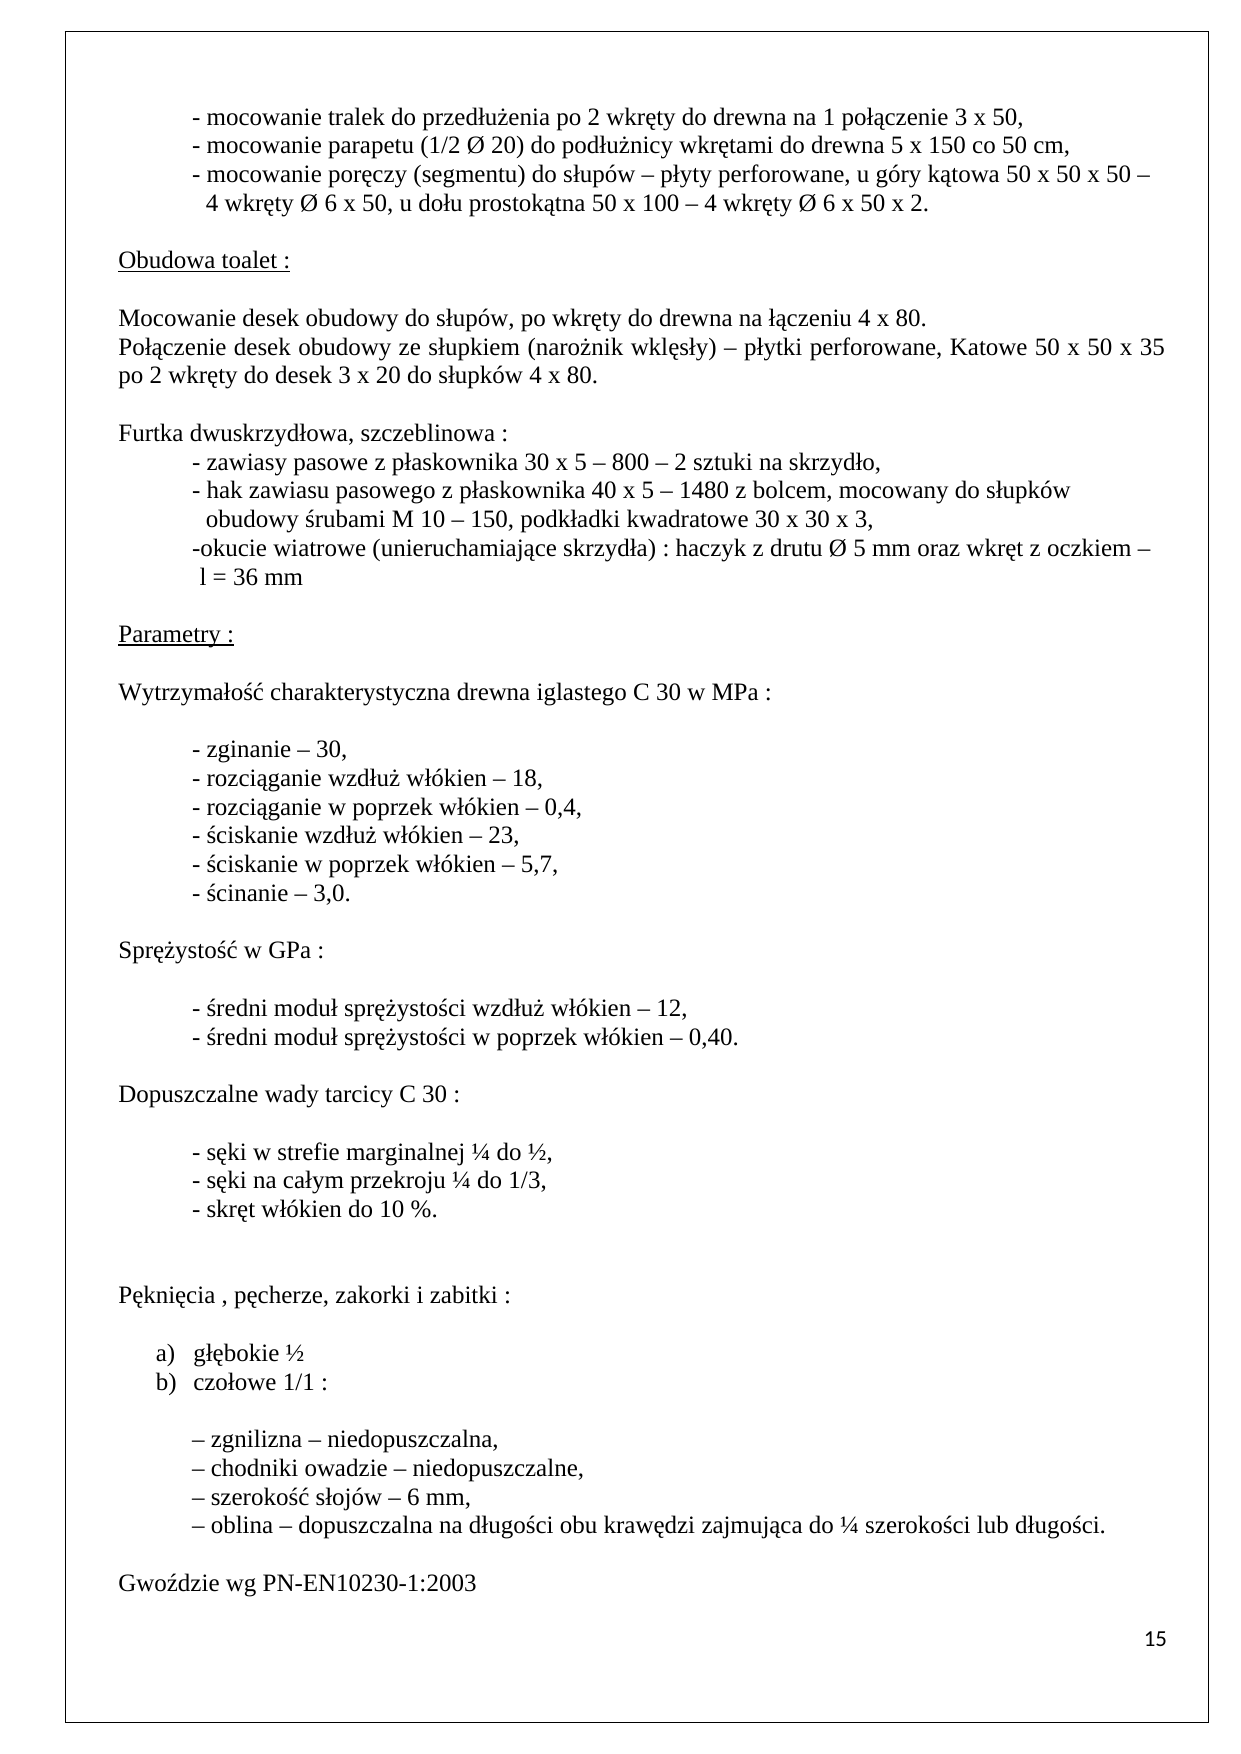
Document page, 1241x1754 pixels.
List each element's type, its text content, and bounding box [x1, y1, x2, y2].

text l = 36 mm [118, 562, 1167, 591]
text Mocowanie desek obudowy do słupów, po wkręty do drewna na łączeniu 4 x 80. [118, 303, 1167, 332]
text Parametry : [118, 619, 1167, 648]
text Wytrzymałość charakterystyczna drewna iglastego C 30 w MPa : [118, 677, 1167, 706]
text - zawiasy pasowe z płaskownika 30 x 5 – 800 – 2 sztuki na skrzydło, [118, 447, 1167, 476]
text - mocowanie parapetu (1/2 Ø 20) do podłużnicy wkrętami do drewna 5 x 150 co 50 cm, [118, 131, 1167, 159]
text - skręt włókien do 10 %. [118, 1194, 1167, 1223]
text - ściskanie w poprzek włókien – 5,7, [118, 849, 1167, 878]
text - rozciąganie w poprzek włókien – 0,4, [118, 792, 1167, 821]
list – chodniki owadzie – niedopuszczalne, [192, 1453, 1167, 1482]
text - średni moduł sprężystości w poprzek włókien – 0,40. [118, 1022, 1167, 1051]
list – zgnilizna – niedopuszczalna, [192, 1424, 1167, 1453]
text Gwoździe wg PN-EN10230-1:2003 [118, 1568, 1167, 1597]
text 4 wkręty Ø 6 x 50, u dołu prostokątna 50 x 100 – 4 wkręty Ø 6 x 50 x 2. [118, 188, 1167, 217]
text -okucie wiatrowe (unieruchamiające skrzydła) : haczyk z drutu Ø 5 mm oraz wkręt z oczkiem – [118, 533, 1167, 562]
list – szerokość słojów – 6 mm, [192, 1482, 1167, 1511]
text - rozciąganie wzdłuż włókien – 18, [118, 763, 1167, 792]
list głębokie ½ [156, 1338, 1167, 1367]
text - średni moduł sprężystości wzdłuż włókien – 12, [118, 993, 1167, 1022]
text - zginanie – 30, [118, 734, 1167, 763]
text - sęki w strefie marginalnej ¼ do ½, [118, 1137, 1167, 1166]
text - hak zawiasu pasowego z płaskownika 40 x 5 – 1480 z bolcem, mocowany do słupków [118, 476, 1167, 504]
text - mocowanie tralek do przedłużenia po 2 wkręty do drewna na 1 połączenie 3 x 50, [118, 102, 1167, 131]
text Furtka dwuskrzydłowa, szczeblinowa : [118, 418, 1167, 447]
text Obudowa toalet : [118, 246, 1167, 274]
list czołowe 1/1 : [156, 1367, 1167, 1396]
text - ścinanie – 3,0. [118, 878, 1167, 907]
text - sęki na całym przekroju ¼ do 1/3, [118, 1166, 1167, 1194]
list – oblina – dopuszczalna na długości obu krawędzi zajmująca do ¼ szerokości lub długości. [192, 1511, 1167, 1539]
text Dopuszczalne wady tarcicy C 30 : [118, 1079, 1167, 1108]
text - mocowanie poręczy (segmentu) do słupów – płyty perforowane, u góry kątowa 50 x 50 x 50 – [118, 159, 1167, 188]
text Połączenie desek obudowy ze słupkiem (narożnik wklęsły) – płytki perforowane, Katowe 50 x 50 x 35 po 2 wkręty do desek 3 x 20 do słupków 4 x 80. [118, 332, 1167, 389]
text obudowy śrubami M 10 – 150, podkładki kwadratowe 30 x 30 x 3, [118, 504, 1167, 533]
text Sprężystość w GPa : [118, 936, 1167, 964]
text Pęknięcia , pęcherze, zakorki i zabitki : [118, 1281, 1167, 1309]
text - ściskanie wzdłuż włókien – 23, [118, 821, 1167, 849]
